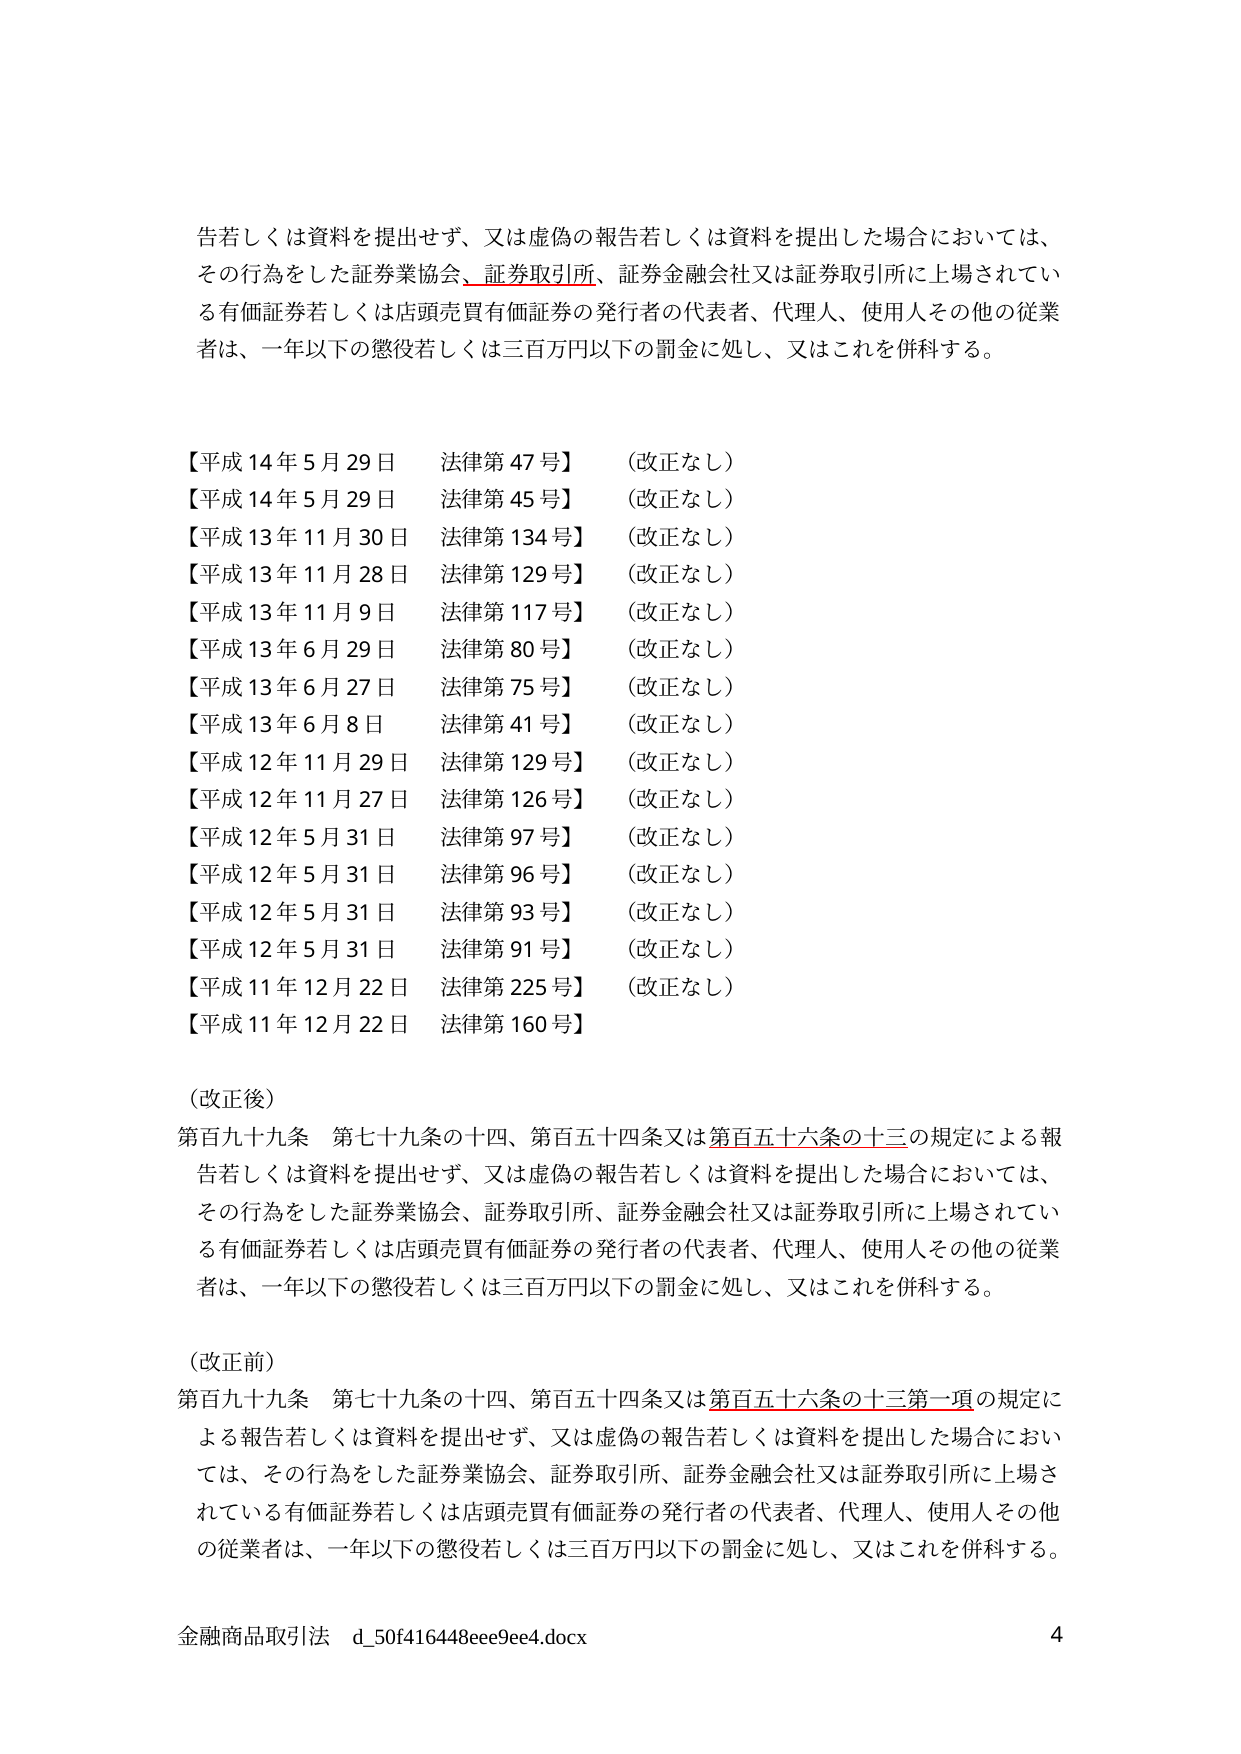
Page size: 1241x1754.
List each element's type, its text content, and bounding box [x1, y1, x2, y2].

text （改正後） [177, 1079, 1063, 1117]
text 【平成13年6月27日 法律第75号】 （改正なし） [177, 667, 1063, 704]
text 【平成12年11月29日 法律第129号】 （改正なし） [177, 742, 1063, 779]
text 【平成13年11月9日 法律第117号】 （改正なし） [177, 592, 1063, 629]
text 【平成13年11月30日 法律第134号】 （改正なし） [177, 517, 1063, 554]
text 【平成13年6月29日 法律第80号】 （改正なし） [177, 629, 1063, 667]
text （改正前） [177, 1342, 1063, 1379]
text 【平成14年5月29日 法律第47号】 （改正なし） [177, 442, 1063, 479]
text 【平成12年5月31日 法律第97号】 （改正なし） [177, 817, 1063, 854]
text 【平成11年12月22日 法律第225号】 （改正なし） [177, 967, 1063, 1004]
text 【平成14年5月29日 法律第45号】 （改正なし） [177, 479, 1063, 517]
text 【平成12年11月27日 法律第126号】 （改正なし） [177, 779, 1063, 817]
text 【平成12年5月31日 法律第96号】 （改正なし） [177, 854, 1063, 892]
text 【平成12年5月31日 法律第91号】 （改正なし） [177, 929, 1063, 967]
text 【平成12年5月31日 法律第93号】 （改正なし） [177, 892, 1063, 929]
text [177, 217, 1063, 367]
text 【平成13年6月8日 法律第41号】 （改正なし） [177, 704, 1063, 742]
text 【平成11年12月22日 法律第160号】 [177, 1004, 1063, 1042]
text 【平成13年11月28日 法律第129号】 （改正なし） [177, 554, 1063, 592]
text 第百九十九条 第七十九条の十四、第百五十四条又は第百五十六条の十三第一項の規定による報告若しくは資料を提出せず、又は虚偽の報告若しくは資料を提出した場合においては、その行為をした証券業協会、証券取引所、証券金融会社又は証券取引所に上場されている有価証券若しくは店頭売買有価証券の発行者の代表者、代理人、使用人その他の従業者は、一年以下の懲役若しくは三百万円以下の罰金に処し、又はこれを併科する。 [177, 1379, 1063, 1567]
